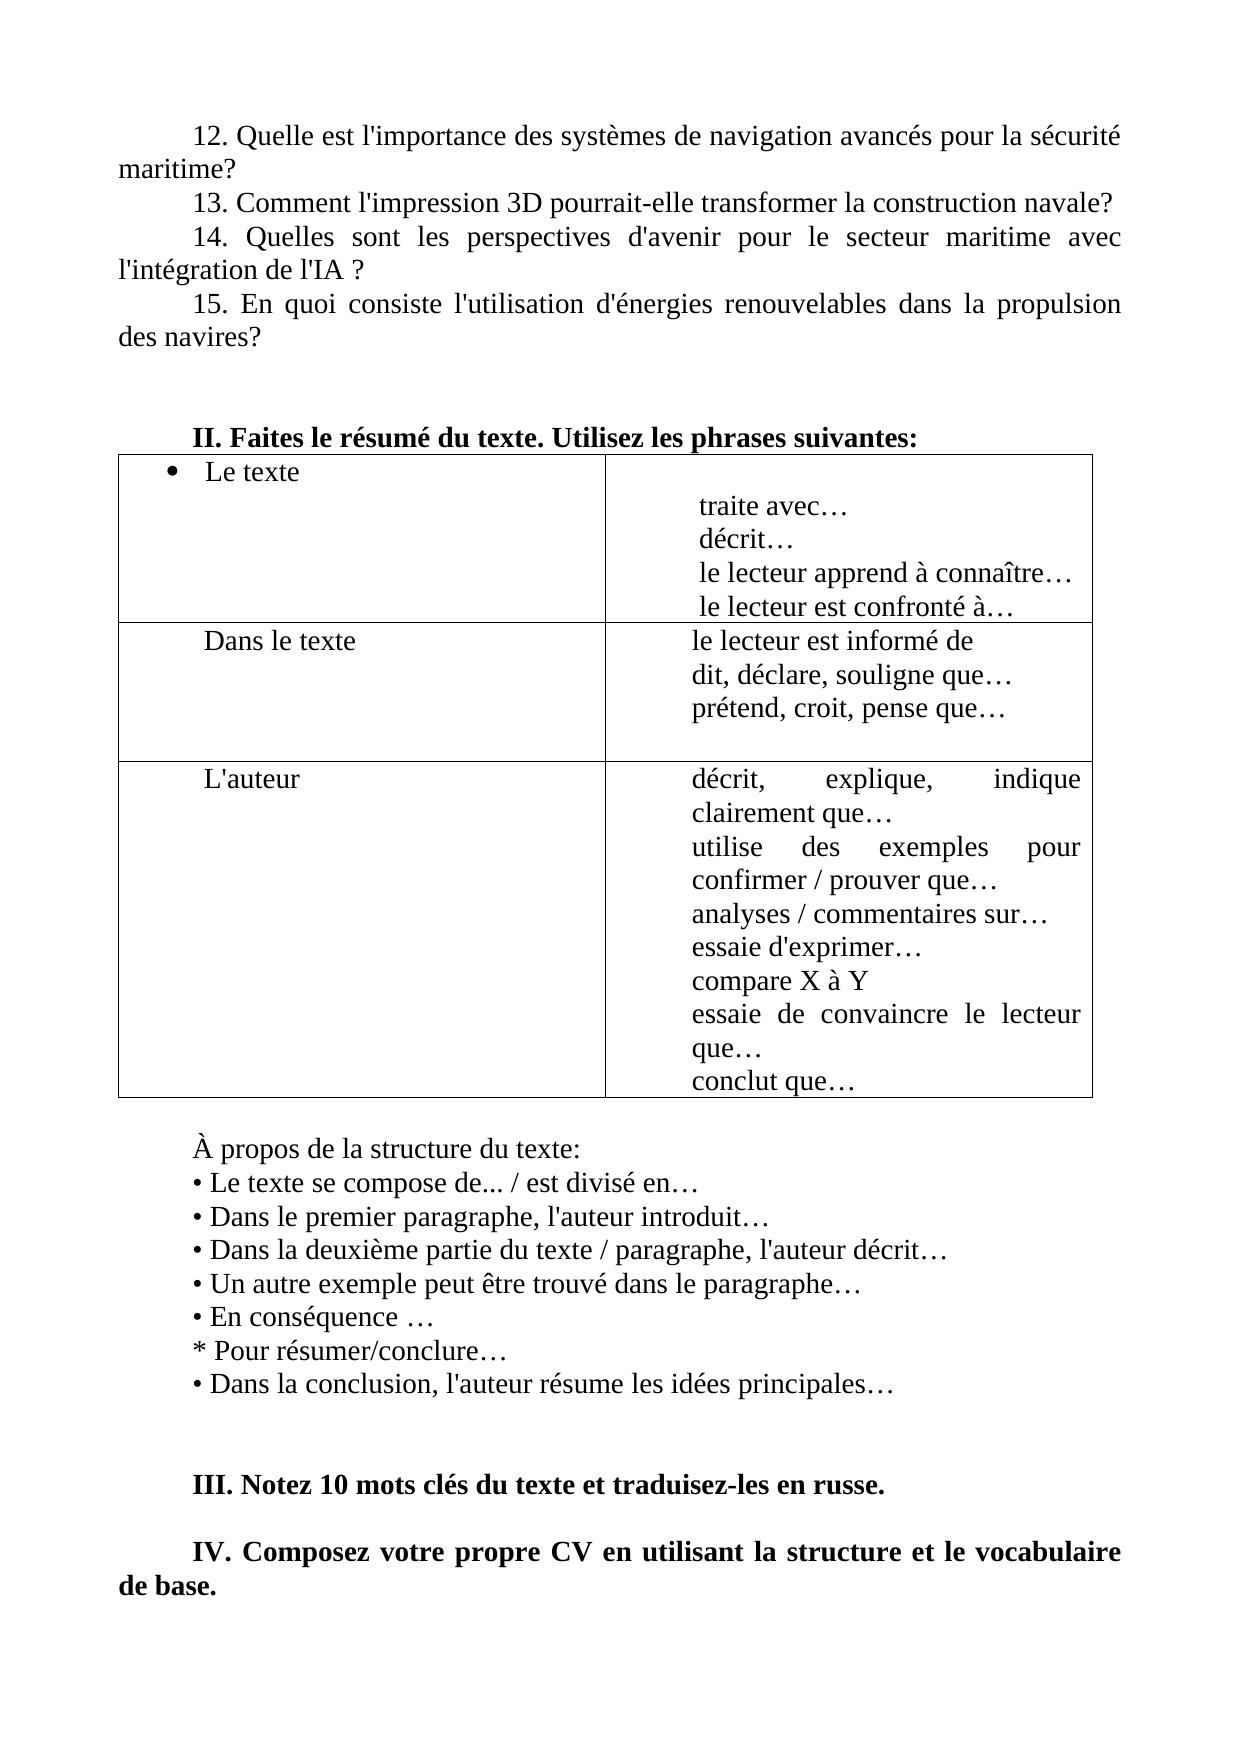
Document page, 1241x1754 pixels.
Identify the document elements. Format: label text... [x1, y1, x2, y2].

text • Dans la conclusion, l'auteur résume les idées principales… [118, 1366, 1122, 1400]
text • Un autre exemple peut être trouvé dans le paragraphe… [118, 1266, 1122, 1299]
text III. Notez 10 mots clés du texte et traduisez-les en russe. [118, 1467, 1122, 1501]
table_header traite avec… décrit… le lecteur apprend à connaître… le lecteur est confronté à… [606, 455, 1092, 622]
text 15. En quoi consiste l'utilisation d'énergies renouvelables dans la propulsion des navires? [118, 286, 1122, 353]
text • Dans la deuxième partie du texte / paragraphe, l'auteur décrit… [118, 1232, 1122, 1266]
table_cell le lecteur est informé de dit, déclare, souligne que… prétend, croit, pense que… [606, 623, 1092, 761]
text IV. Composez votre propre CV en utilisant la structure et le vocabulaire de base. [118, 1534, 1122, 1601]
text À propos de la structure du texte: [118, 1132, 1122, 1165]
table_cell Dans le texte [119, 623, 605, 761]
table_header Le texte [119, 455, 605, 622]
text 14. Quelles sont les perspectives d'avenir pour le secteur maritime avec l'intégration de l'IA ? [118, 219, 1122, 286]
table_cell L'auteur [119, 762, 605, 1097]
text 13. Comment l'impression 3D pourrait-elle transformer la construction navale? [118, 185, 1122, 219]
text • En conséquence … [118, 1299, 1122, 1333]
text II. Faites le résumé du texte. Utilisez les phrases suivantes: [118, 420, 1122, 453]
text * Pour résumer/conclure… [118, 1333, 1122, 1366]
text • Le texte se compose de... / est divisé en… [118, 1165, 1122, 1199]
table_cell décrit, explique, indique clairement que… utilise des exemples pour confirmer / prouver que… analyses / commentaires sur… essaie d'exprimer… compare X à Y essaie de convaincre le lecteur que… conclut que… [606, 762, 1092, 1097]
text 12. Quelle est l'importance des systèmes de navigation avancés pour la sécurité maritime? [118, 118, 1122, 185]
text • Dans le premier paragraphe, l'auteur introduit… [118, 1199, 1122, 1232]
